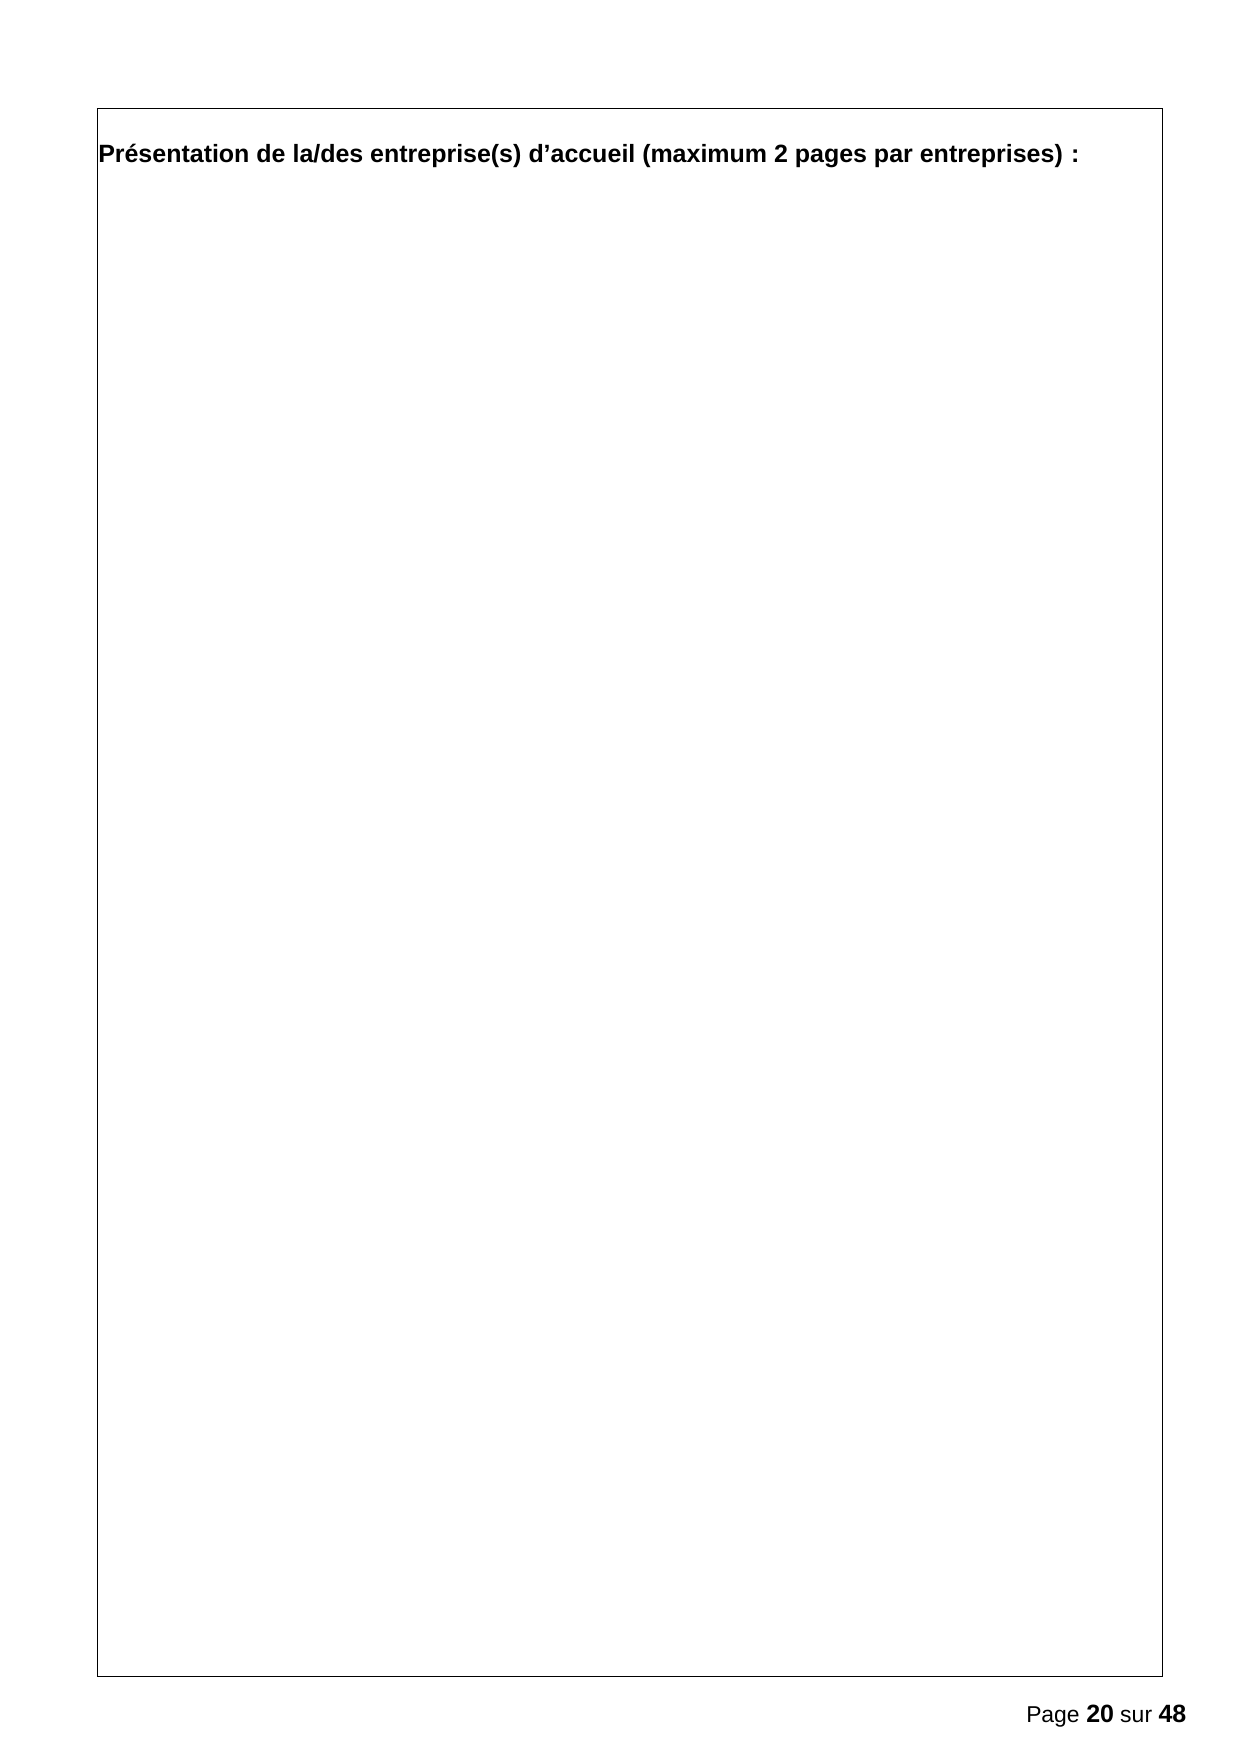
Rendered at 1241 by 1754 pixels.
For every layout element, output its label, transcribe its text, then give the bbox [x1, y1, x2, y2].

table_cell Présentation de la/des entreprise(s) d’accueil (maximum 2 pages par entreprises) : [98, 109, 1162, 1676]
